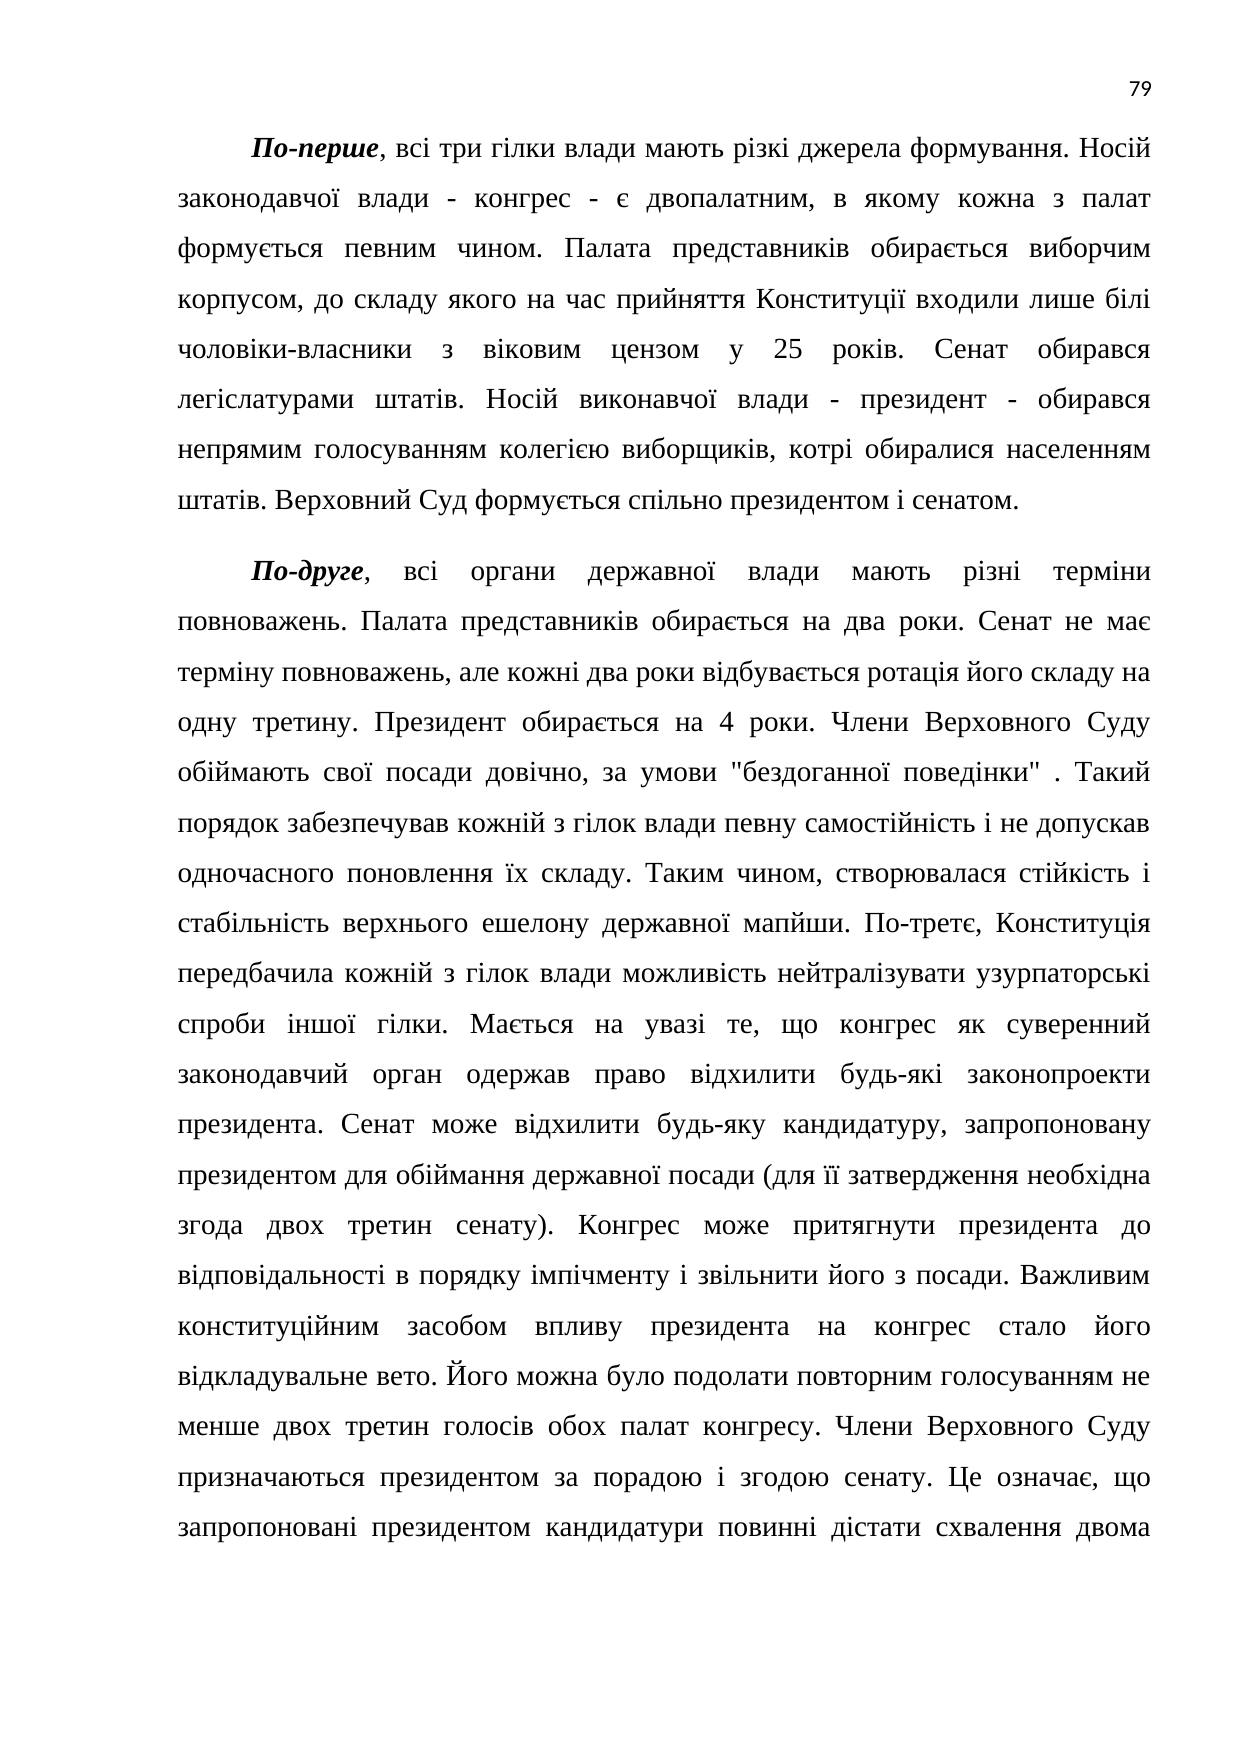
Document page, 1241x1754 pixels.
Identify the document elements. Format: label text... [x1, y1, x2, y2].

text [177, 553, 1152, 1543]
text По-перше, всі три гілки влади мають різкі джерела формування. Носій законодавчої влади - конгрес - є двопалатним, в якому кожна з палат формується певним чином. Палата представників обирається виборчим корпусом, до складу якого на час прийняття Конституції входили лише білі чоловіки-власники з віковим цензом у 25 років. Сенат обирався легіслатурами штатів. Носій виконавчої влади - президент - обирався непрямим голосуванням колегією виборщиків, котрі обиралися населенням штатів. Верховний Суд формується спільно президентом і сенатом. [177, 130, 1152, 516]
